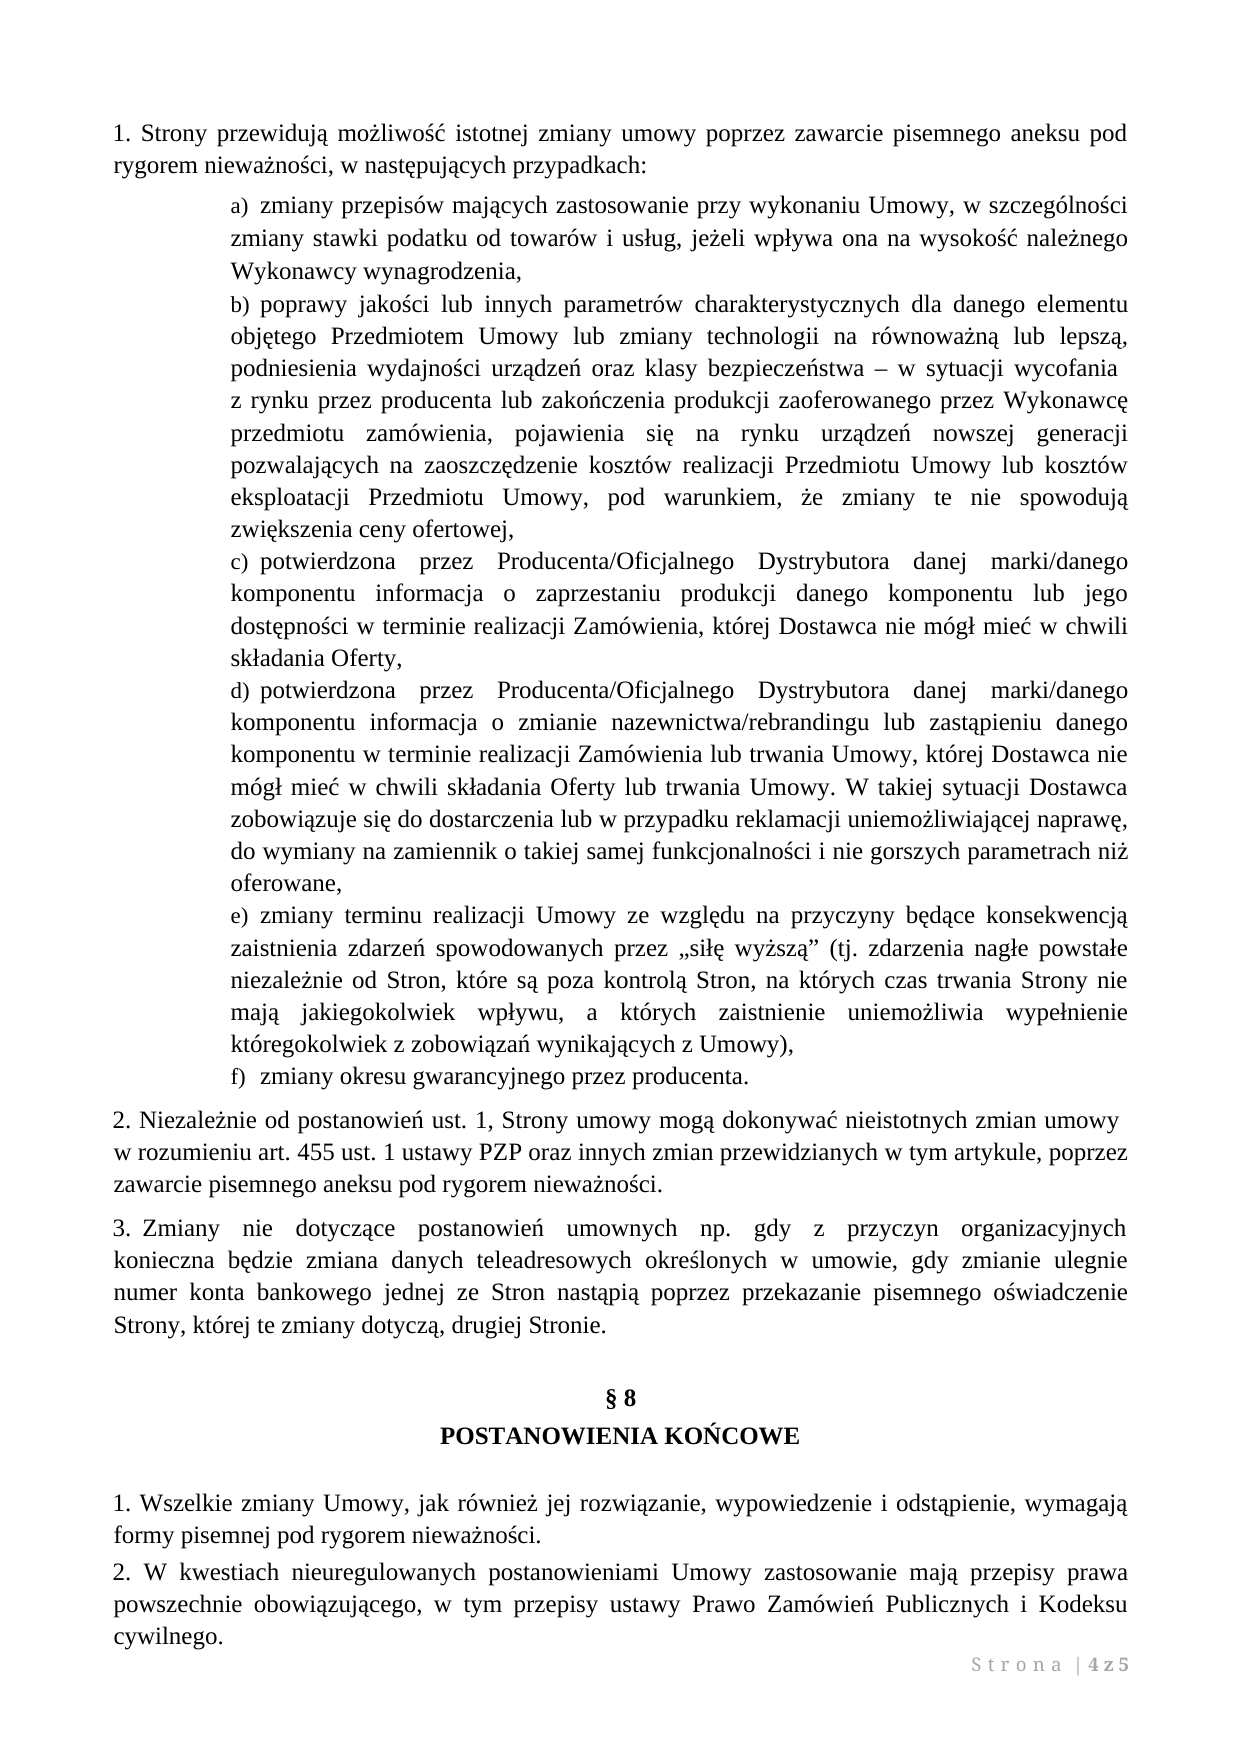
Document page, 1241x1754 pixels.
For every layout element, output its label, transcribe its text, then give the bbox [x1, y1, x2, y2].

list zmiany okresu gwarancyjnego przez producenta. [230, 1061, 1129, 1090]
text 3. Zmiany nie dotyczące postanowień umownych np. gdy z przyczyn organizacyjnych konieczna będzie zmiana danych teleadresowych określonych w umowie, gdy zmianie ulegnie numer konta bankowego jednej ze Stron nastąpią poprzez przekazanie pisemnego oświadczenie Strony, której te zmiany dotyczą, drugiej Stronie. [112, 1213, 1129, 1338]
text POSTANOWIENIA KOŃCOWE [263, 1421, 978, 1449]
text § 8 [263, 1383, 978, 1412]
list zmiany terminu realizacji Umowy ze względu na przyczyny będące konsekwencją zaistnienia zdarzeń spowodowanych przez „siłę wyższą” (tj. zdarzenia nagłe powstałe niezależnie od Stron, które są poza kontrolą Stron, na których czas trwania Strony nie mają jakiegokolwiek wpływu, a których zaistnienie uniemożliwia wypełnienie któregokolwiek z zobowiązań wynikających z Umowy), [230, 900, 1129, 1058]
text 2. W kwestiach nieuregulowanych postanowieniami Umowy zastosowanie mają przepisy prawa powszechnie obowiązującego, w tym przepisy ustawy Prawo Zamówień Publicznych i Kodeksu cywilnego. [112, 1557, 1129, 1650]
text 1. Strony przewidują możliwość istotnej zmiany umowy poprzez zawarcie pisemnego aneksu pod rygorem nieważności, w następujących przypadkach: [112, 118, 1129, 179]
list potwierdzona przez Producenta/Oficjalnego Dystrybutora danej marki/danego komponentu informacja o zaprzestaniu produkcji danego komponentu lub jego dostępności w terminie realizacji Zamówienia, której Dostawca nie mógł mieć w chwili składania Oferty, [230, 546, 1129, 672]
text 1. Wszelkie zmiany Umowy, jak również jej rozwiązanie, wypowiedzenie i odstąpienie, wymagają formy pisemnej pod rygorem nieważności. [112, 1488, 1129, 1549]
list poprawy jakości lub innych parametrów charakterystycznych dla danego elementu objętego Przedmiotem Umowy lub zmiany technologii na równoważną lub lepszą, podniesienia wydajności urządzeń oraz klasy bezpieczeństwa – w sytuacji wycofania z rynku przez producenta lub zakończenia produkcji zaoferowanego przez Wykonawcę przedmiotu zamówienia, pojawienia się na rynku urządzeń nowszej generacji pozwalających na zaoszczędzenie kosztów realizacji Przedmiotu Umowy lub kosztów eksploatacji Przedmiotu Umowy, pod warunkiem, że zmiany te nie spowodują zwiększenia ceny ofertowej, [230, 289, 1129, 543]
list potwierdzona przez Producenta/Oficjalnego Dystrybutora danej marki/danego komponentu informacja o zmianie nazewnictwa/rebrandingu lub zastąpieniu danego komponentu w terminie realizacji Zamówienia lub trwania Umowy, której Dostawca nie mógł mieć w chwili składania Oferty lub trwania Umowy. W takiej sytuacji Dostawca zobowiązuje się do dostarczenia lub w przypadku reklamacji uniemożliwiającej naprawę, do wymiany na zamiennik o takiej samej funkcjonalności i nie gorszych parametrach niż oferowane, [230, 675, 1129, 897]
text 2. Niezależnie od postanowień ust. 1, Strony umowy mogą dokonywać nieistotnych zmian umowy w rozumieniu art. 455 ust. 1 ustawy PZP oraz innych zmian przewidzianych w tym artykule, poprzez zawarcie pisemnego aneksu pod rygorem nieważności. [112, 1105, 1129, 1198]
list zmiany przepisów mających zastosowanie przy wykonaniu Umowy, w szczególności zmiany stawki podatku od towarów i usług, jeżeli wpływa ona na wysokość należnego Wykonawcy wynagrodzenia, [230, 190, 1129, 284]
